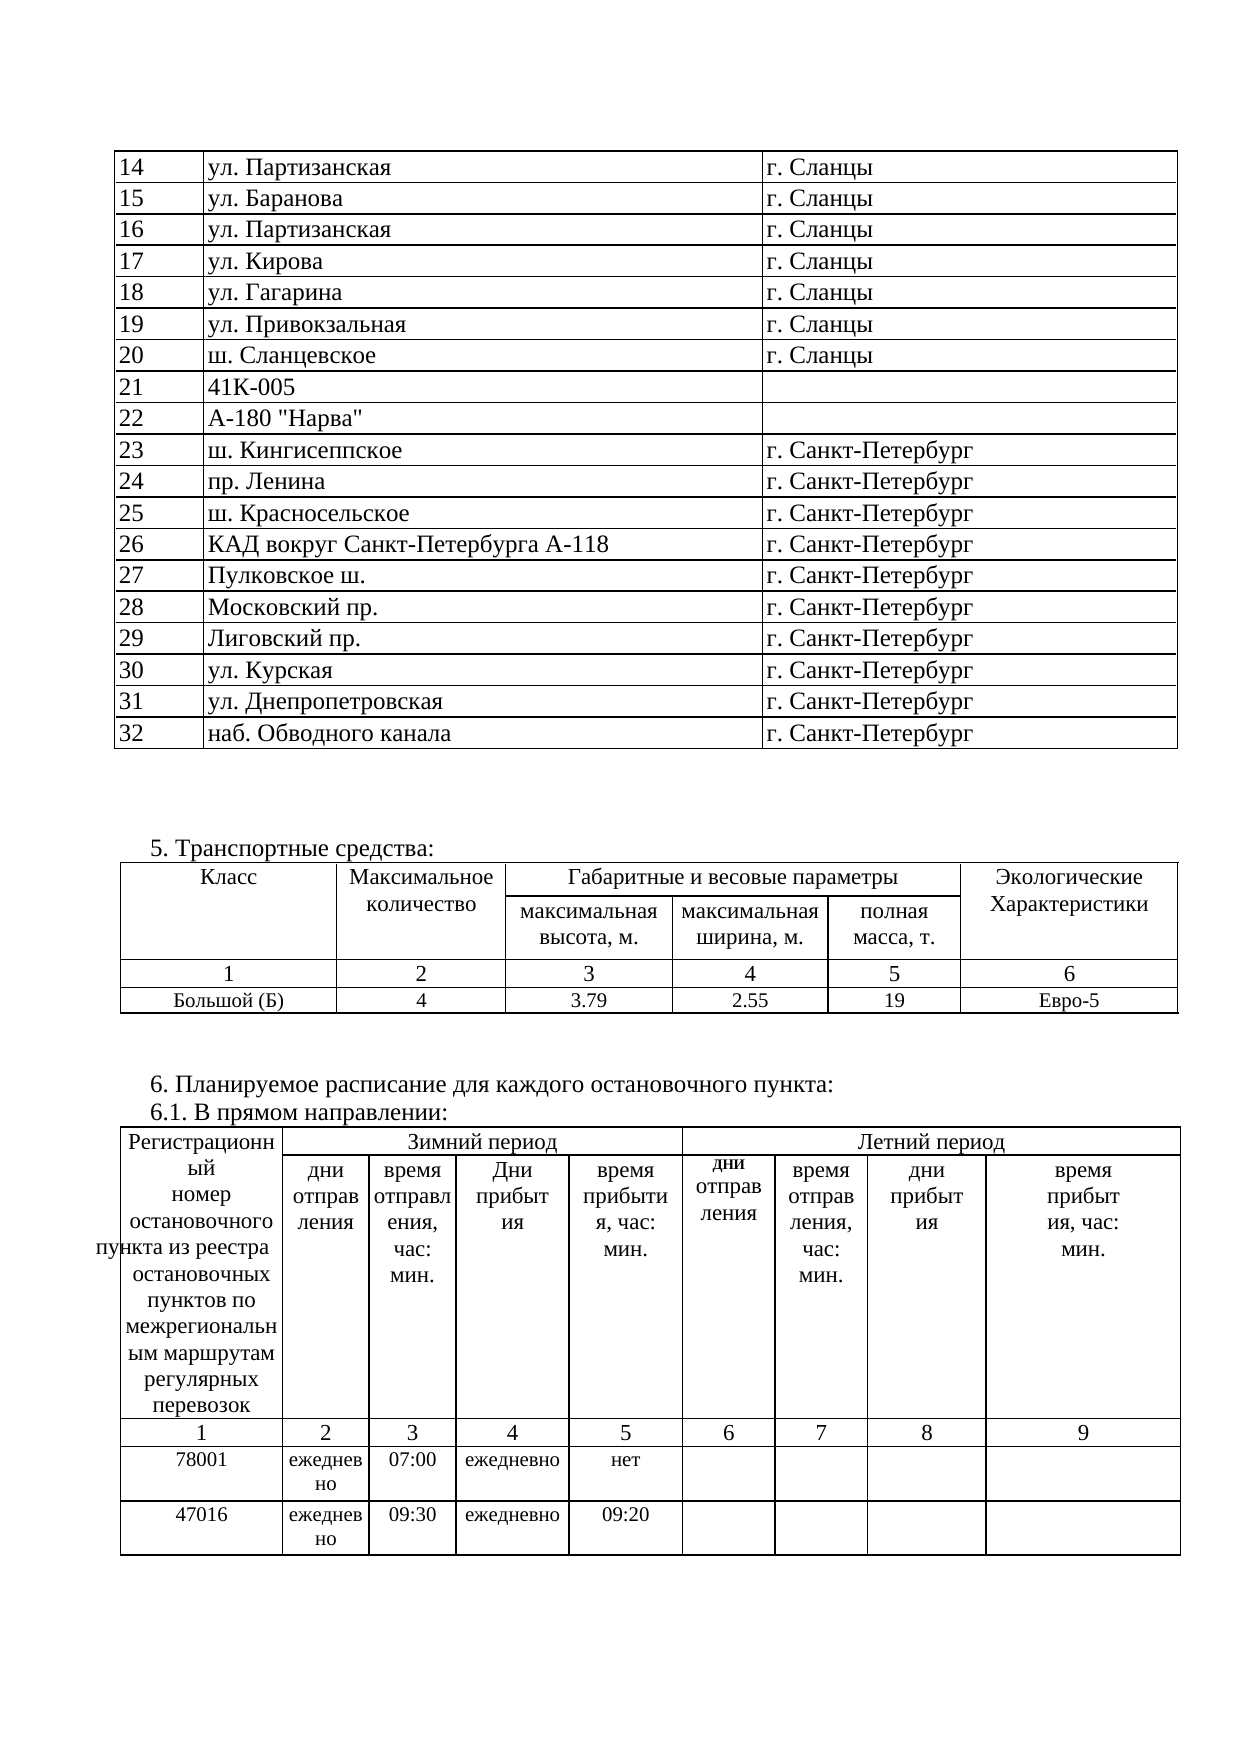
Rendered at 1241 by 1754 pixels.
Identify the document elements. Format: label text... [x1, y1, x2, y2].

table_header Зимний период [283, 1128, 682, 1154]
table_cell 24 [115, 466, 203, 496]
table_cell 19 [829, 988, 960, 1012]
table_cell г. Сланцы [763, 276, 1177, 307]
table_cell 5 [570, 1419, 682, 1446]
table_cell Лиговский пр. [204, 623, 762, 653]
table_cell 5 [829, 960, 960, 986]
table_cell максимальная высота, м. [506, 897, 672, 958]
table_cell ежедневно [283, 1502, 368, 1554]
table_cell 18 [115, 277, 203, 307]
table_cell 1 [121, 1419, 282, 1446]
table_cell 28 [115, 591, 203, 622]
table_header Максимальное количество [337, 863, 505, 958]
text 6.1. В прямом направлении: [150, 1097, 1090, 1126]
text 5. Транспортные средства: [150, 833, 1090, 862]
table_cell [776, 1447, 867, 1500]
table_cell 2 [283, 1419, 368, 1446]
table_cell дни отправ ления [283, 1156, 368, 1418]
table_cell [776, 1502, 867, 1554]
table_cell ежедневно [457, 1502, 568, 1554]
table_cell 2 [337, 960, 505, 986]
table_header Класс [121, 863, 336, 958]
table_cell ул. Курская [204, 655, 762, 685]
table_cell 4 [673, 960, 827, 986]
table_cell 78001 [121, 1447, 282, 1500]
table_cell [868, 1502, 985, 1554]
table_cell 41К-005 [204, 372, 762, 402]
table_cell ш. Красносельское [204, 498, 762, 527]
table_cell ежедневно [283, 1447, 368, 1500]
table_cell г. Сланцы [763, 152, 1177, 181]
table_cell Московский пр. [204, 592, 762, 622]
table_cell ул. Гагарина [204, 277, 762, 307]
table_cell 31 [115, 686, 203, 716]
table_cell 9 [987, 1419, 1180, 1446]
table_cell 1 [121, 960, 336, 986]
table_cell 6 [961, 960, 1177, 986]
table_cell [868, 1447, 985, 1500]
table_cell нет [570, 1447, 682, 1500]
table_cell [683, 1502, 774, 1554]
table_cell Дни прибыт ия [457, 1156, 568, 1418]
table_cell Большой (Б) [121, 988, 336, 1012]
table_cell г. Санкт-Петербург [763, 653, 1177, 685]
table_cell г. Сланцы [763, 213, 1177, 244]
table_cell г. Сланцы [763, 307, 1177, 339]
table_cell 16 [115, 214, 203, 244]
table_cell 3 [370, 1419, 455, 1446]
table_cell наб. Обводного канала [204, 718, 762, 748]
table_cell г. Сланцы [763, 181, 1177, 213]
table_cell 22 [115, 403, 203, 433]
table_cell время прибыт ия, час: мин. [987, 1156, 1180, 1418]
table_cell 15 [115, 183, 203, 213]
table_header Летний период [683, 1128, 1180, 1154]
table_cell 3 [506, 960, 672, 986]
table_cell 2.55 [673, 988, 827, 1012]
table_cell время отправл ения, час: мин. [370, 1156, 455, 1418]
table_cell г. Санкт-Петербург [763, 590, 1177, 622]
table_cell г. Санкт-Петербург [763, 496, 1177, 527]
table_cell 21 [115, 371, 203, 402]
table_cell 09:30 [370, 1502, 455, 1554]
table_cell г. Сланцы [763, 244, 1177, 276]
table_cell 6 [683, 1419, 774, 1446]
table_cell г. Санкт-Петербург [763, 465, 1177, 496]
table_cell ул. Партизанская [204, 215, 762, 244]
table_cell ул. Баранова [204, 183, 762, 213]
table_cell г. Санкт-Петербург [763, 528, 1177, 559]
table_cell время прибыти я, час: мин. [570, 1156, 682, 1418]
table_cell полная масса, т. [829, 897, 960, 958]
table_cell 19 [115, 308, 203, 339]
table_header Экологические Характеристики [961, 863, 1177, 958]
table_cell 26 [115, 529, 203, 559]
table_cell Пулковское ш. [204, 561, 762, 590]
table_cell КАД вокруг Санкт-Петербурга А-118 [204, 529, 762, 559]
table_cell 09:20 [570, 1502, 682, 1554]
table_cell максимальная ширина, м. [673, 897, 827, 958]
table_cell Евро-5 [961, 988, 1177, 1012]
table_cell [763, 370, 1177, 402]
table_cell [763, 402, 1177, 433]
table_header Габаритные и весовые параметры [506, 863, 960, 895]
table_cell время отправ ления, час: мин. [776, 1156, 867, 1418]
table_cell г. Санкт-Петербург [763, 559, 1177, 590]
table_cell г. Санкт-Петербург [763, 716, 1177, 748]
table_cell 3.79 [506, 988, 672, 1012]
table_cell ул. Кирова [204, 246, 762, 276]
table_cell ежедневно [457, 1447, 568, 1500]
table_cell ДНИ отправ ления [683, 1156, 774, 1418]
table_cell дни прибыт ия [868, 1156, 985, 1418]
table_cell 23 [115, 434, 203, 464]
text 6. Планируемое расписание для каждого остановочного пункта: [150, 1069, 1090, 1097]
table_cell г. Санкт-Петербург [763, 622, 1177, 653]
table_cell [987, 1447, 1180, 1500]
table_cell 29 [115, 623, 203, 653]
table_cell г. Санкт-Петербург [763, 433, 1177, 464]
table_cell 47016 [121, 1502, 282, 1554]
table_cell ш. Кингисеппское [204, 435, 762, 464]
table_cell ул. Привокзальная [204, 309, 762, 339]
table_cell 27 [115, 560, 203, 590]
table_cell [987, 1502, 1180, 1554]
table_cell 7 [776, 1419, 867, 1446]
table_cell ул. Партизанская [204, 152, 762, 181]
table_cell 14 [115, 152, 203, 181]
table_cell 30 [115, 654, 203, 685]
table_cell г. Санкт-Петербург [763, 685, 1177, 716]
table_cell 20 [115, 340, 203, 370]
table_cell ул. Днепропетровская [204, 686, 762, 716]
table_cell А-180 "Нарва" [204, 403, 762, 433]
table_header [121, 1128, 282, 1418]
table_cell г. Сланцы [763, 339, 1177, 370]
table_cell 25 [115, 497, 203, 527]
table_cell ш. Сланцевское [204, 340, 762, 370]
table_cell 07:00 [370, 1447, 455, 1500]
table_cell 17 [115, 245, 203, 276]
table_cell [683, 1447, 774, 1500]
table_cell 4 [457, 1419, 568, 1446]
table_cell пр. Ленина [204, 466, 762, 496]
table_cell 8 [868, 1419, 985, 1446]
table_cell 32 [115, 717, 203, 748]
table_cell 4 [337, 988, 505, 1012]
